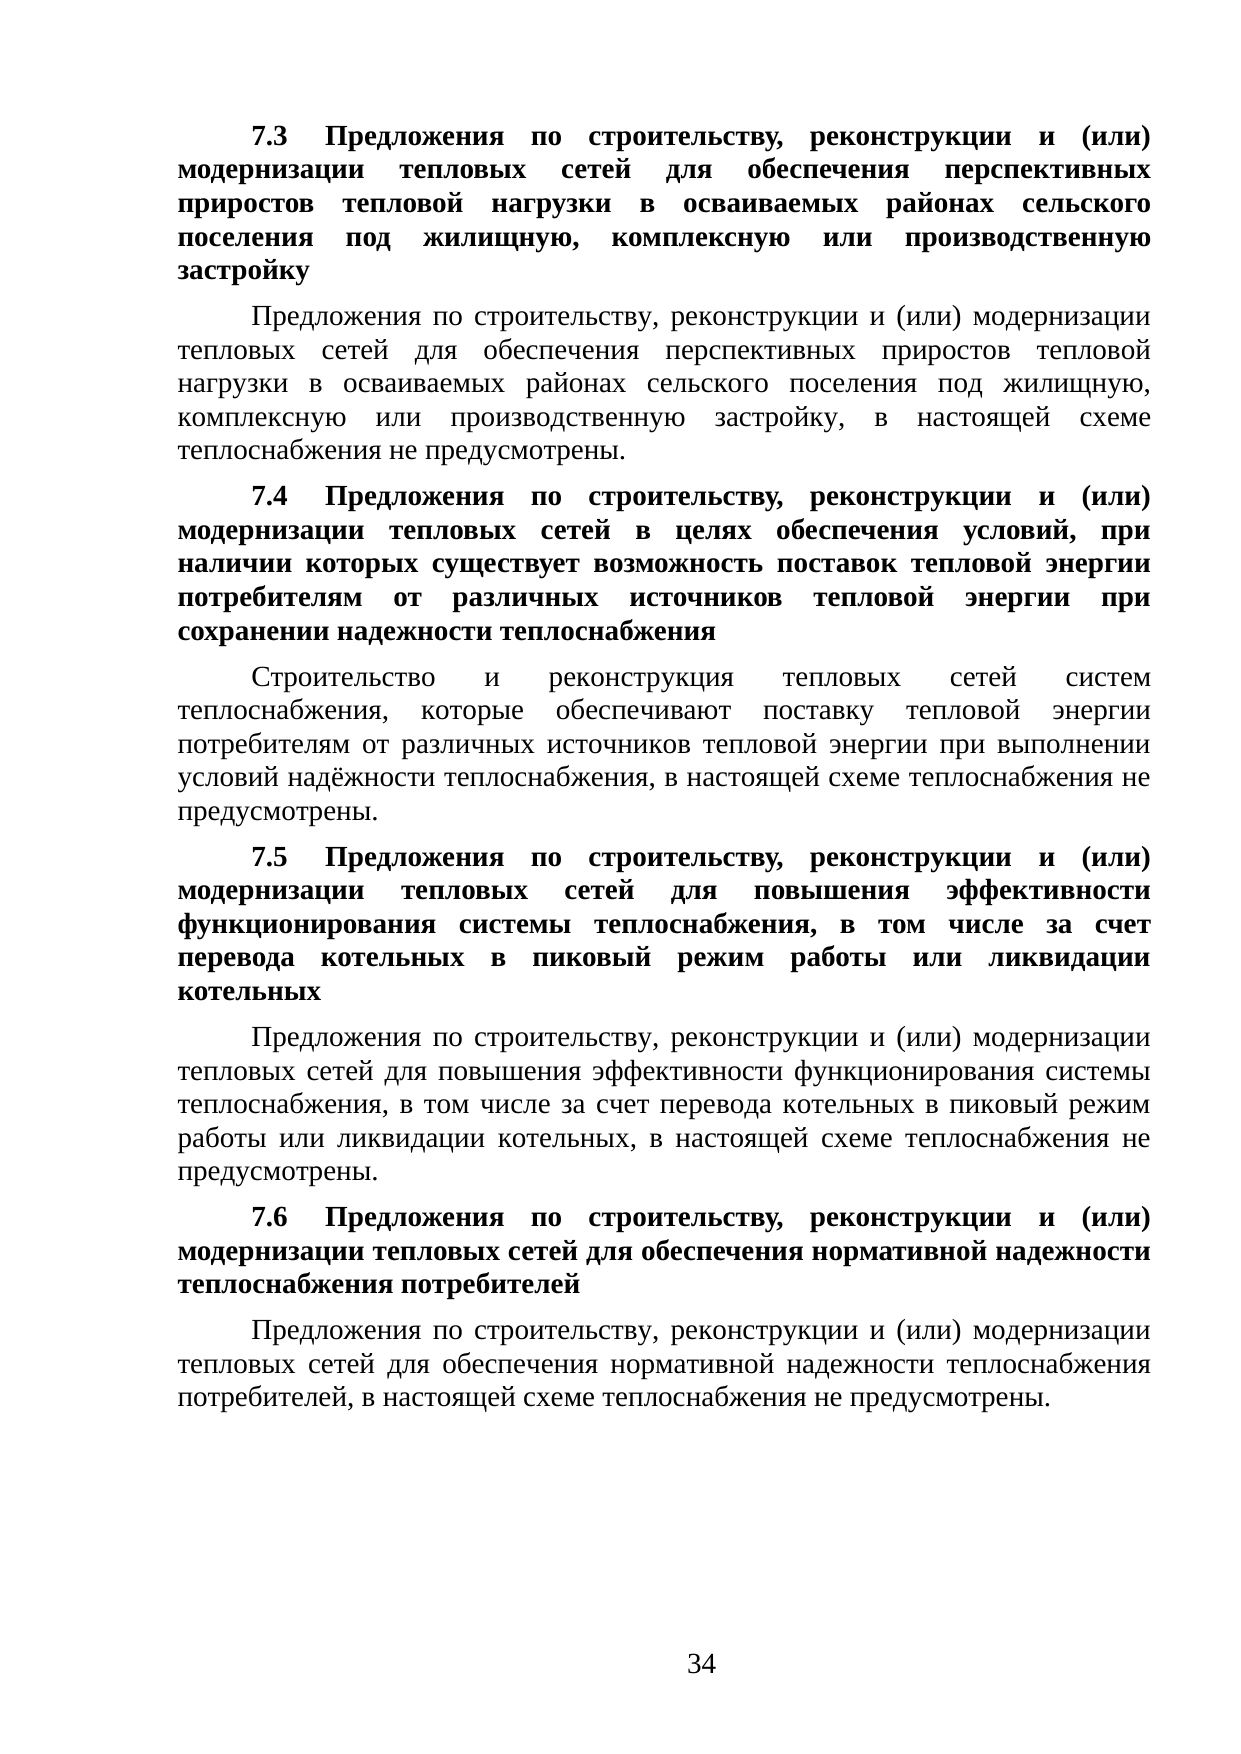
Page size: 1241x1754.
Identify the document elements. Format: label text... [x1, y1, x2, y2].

subtitle Предложения по строительству, реконструкции и (или) модернизации тепловых сетей для повышения эффективности функционирования системы теплоснабжения, в том числе за счет перевода котельных в пиковый режим работы или ликвидации котельных [177, 839, 1152, 1007]
text Предложения по строительству, реконструкции и (или) модернизации тепловых сетей для обеспечения перспективных приростов тепловой нагрузки в осваиваемых районах сельского поселения под жилищную, комплексную или производственную застройку, в настоящей схеме теплоснабжения не предусмотрены. [177, 298, 1152, 466]
text Предложения по строительству, реконструкции и (или) модернизации тепловых сетей для повышения эффективности функционирования системы теплоснабжения, в том числе за счет перевода котельных в пиковый режим работы или ликвидации котельных, в настоящей схеме теплоснабжения не предусмотрены. [177, 1019, 1152, 1187]
subtitle Предложения по строительству, реконструкции и (или) модернизации тепловых сетей для обеспечения нормативной надежности теплоснабжения потребителей [177, 1199, 1152, 1300]
text Предложения по строительству, реконструкции и (или) модернизации тепловых сетей для обеспечения нормативной надежности теплоснабжения потребителей, в настоящей схеме теплоснабжения не предусмотрены. [177, 1312, 1152, 1413]
subtitle Предложения по строительству, реконструкции и (или) модернизации тепловых сетей в целях обеспечения условий, при наличии которых существует возможность поставок тепловой энергии потребителям от различных источников тепловой энергии при сохранении надежности теплоснабжения [177, 478, 1152, 646]
text Строительство и реконструкция тепловых сетей систем теплоснабжения, которые обеспечивают поставку тепловой энергии потребителям от различных источников тепловой энергии при выполнении условий надёжности теплоснабжения, в настоящей схеме теплоснабжения не предусмотрены. [177, 659, 1152, 826]
subtitle Предложения по строительству, реконструкции и (или) модернизации тепловых сетей для обеспечения перспективных приростов тепловой нагрузки в осваиваемых районах сельского поселения под жилищную, комплексную или производственную застройку [177, 118, 1152, 286]
